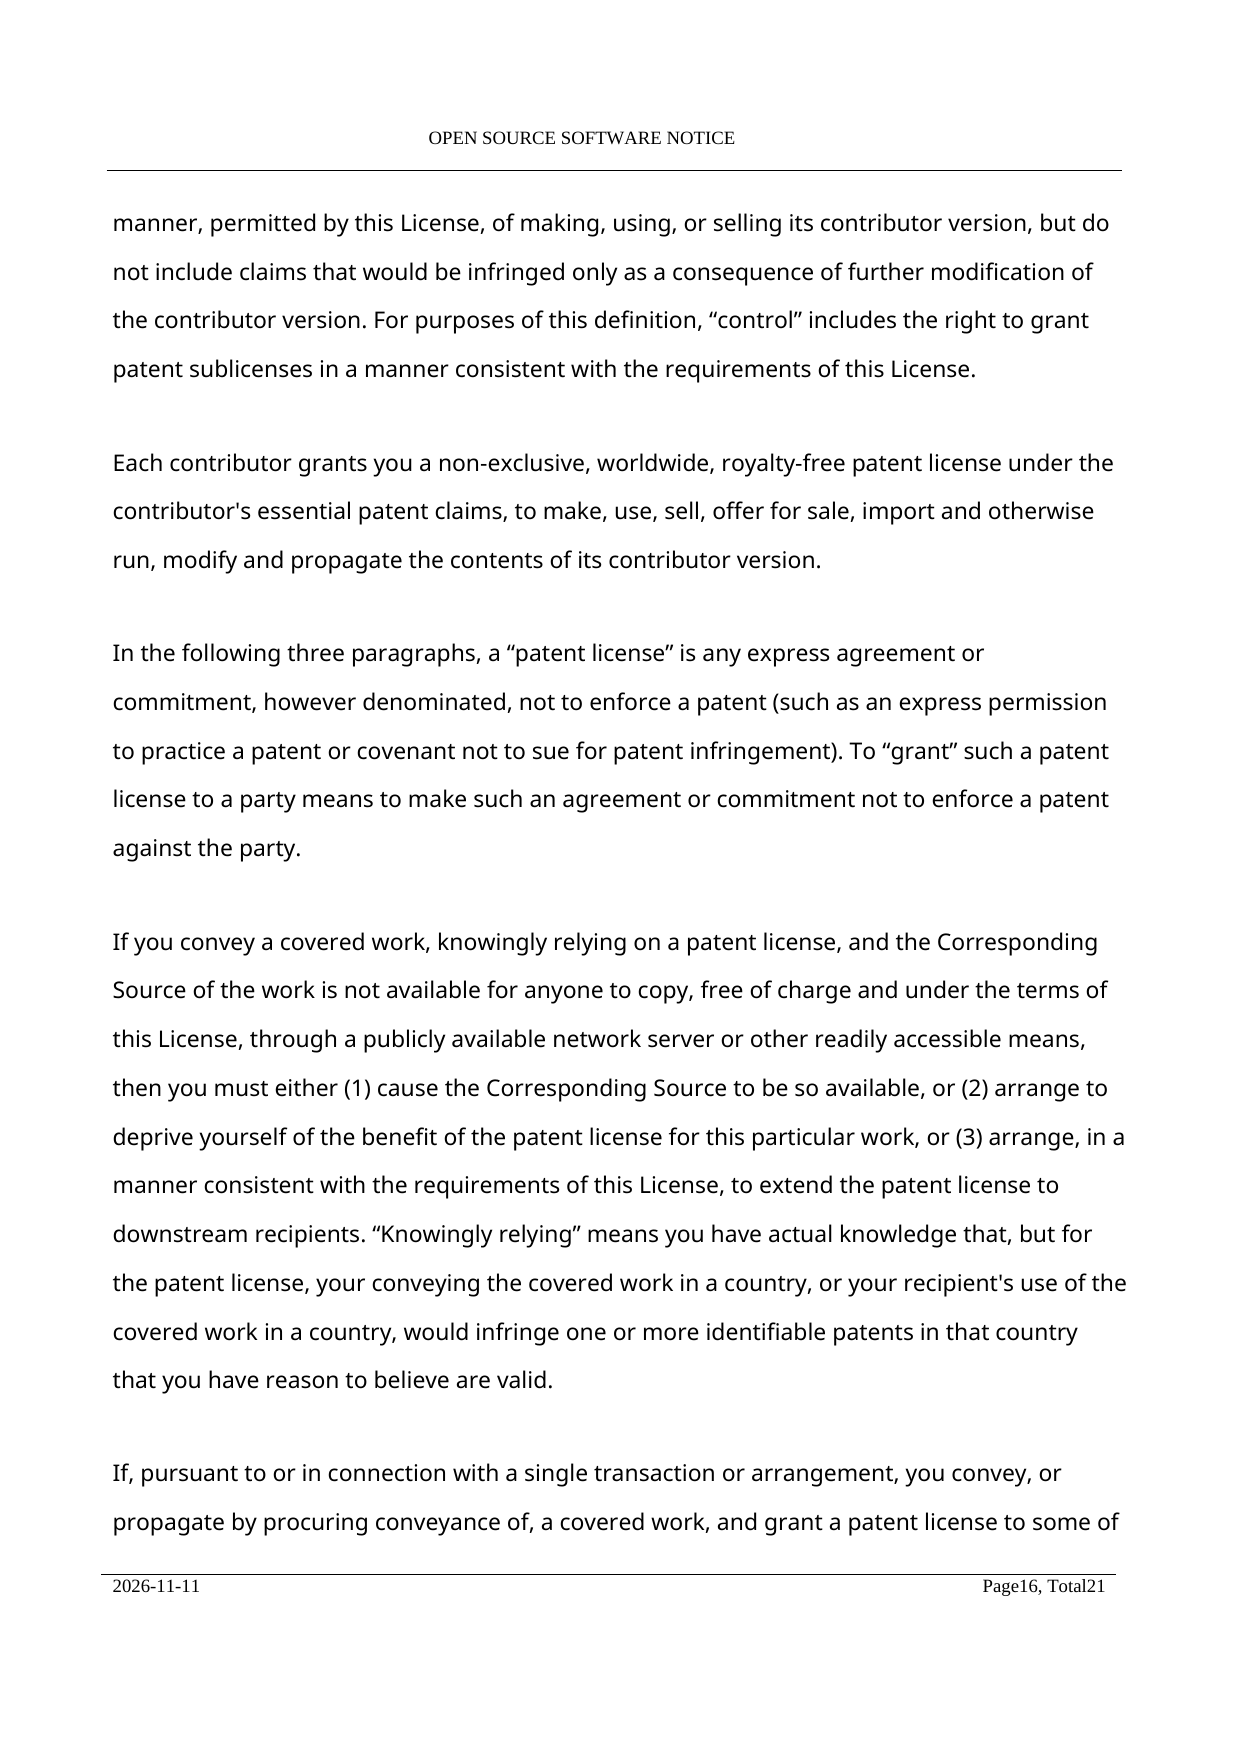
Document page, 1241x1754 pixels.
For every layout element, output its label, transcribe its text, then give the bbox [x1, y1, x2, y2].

text In the following three paragraphs, a “patent license” is any express agreement or commitment, however denominated, not to enforce a patent (such as an express permission to practice a patent or covenant not to sue for patent infringement). To “grant” such a patent license to a party means to make such an agreement or commitment not to enforce a patent against the party. [112, 637, 1128, 864]
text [112, 206, 1128, 385]
text Each contributor grants you a non-exclusive, worldwide, royalty-free patent license under the contributor's essential patent claims, to make, use, sell, offer for sale, import and otherwise run, modify and propagate the contents of its contributor version. [112, 446, 1128, 576]
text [112, 1457, 1128, 1538]
text If you convey a covered work, knowingly relying on a patent license, and the Corresponding Source of the work is not available for anyone to copy, free of charge and under the terms of this License, through a publicly available network server or other readily accessible means, then you must either (1) cause the Corresponding Source to be so available, or (2) arrange to deprive yourself of the benefit of the patent license for this particular work, or (3) arrange, in a manner consistent with the requirements of this License, to extend the patent license to downstream recipients. “Knowingly relying” means you have actual knowledge that, but for the patent license, your conveying the covered work in a country, or your recipient's use of the covered work in a country, would infringe one or more identifiable patents in that country that you have reason to believe are valid. [112, 925, 1128, 1396]
